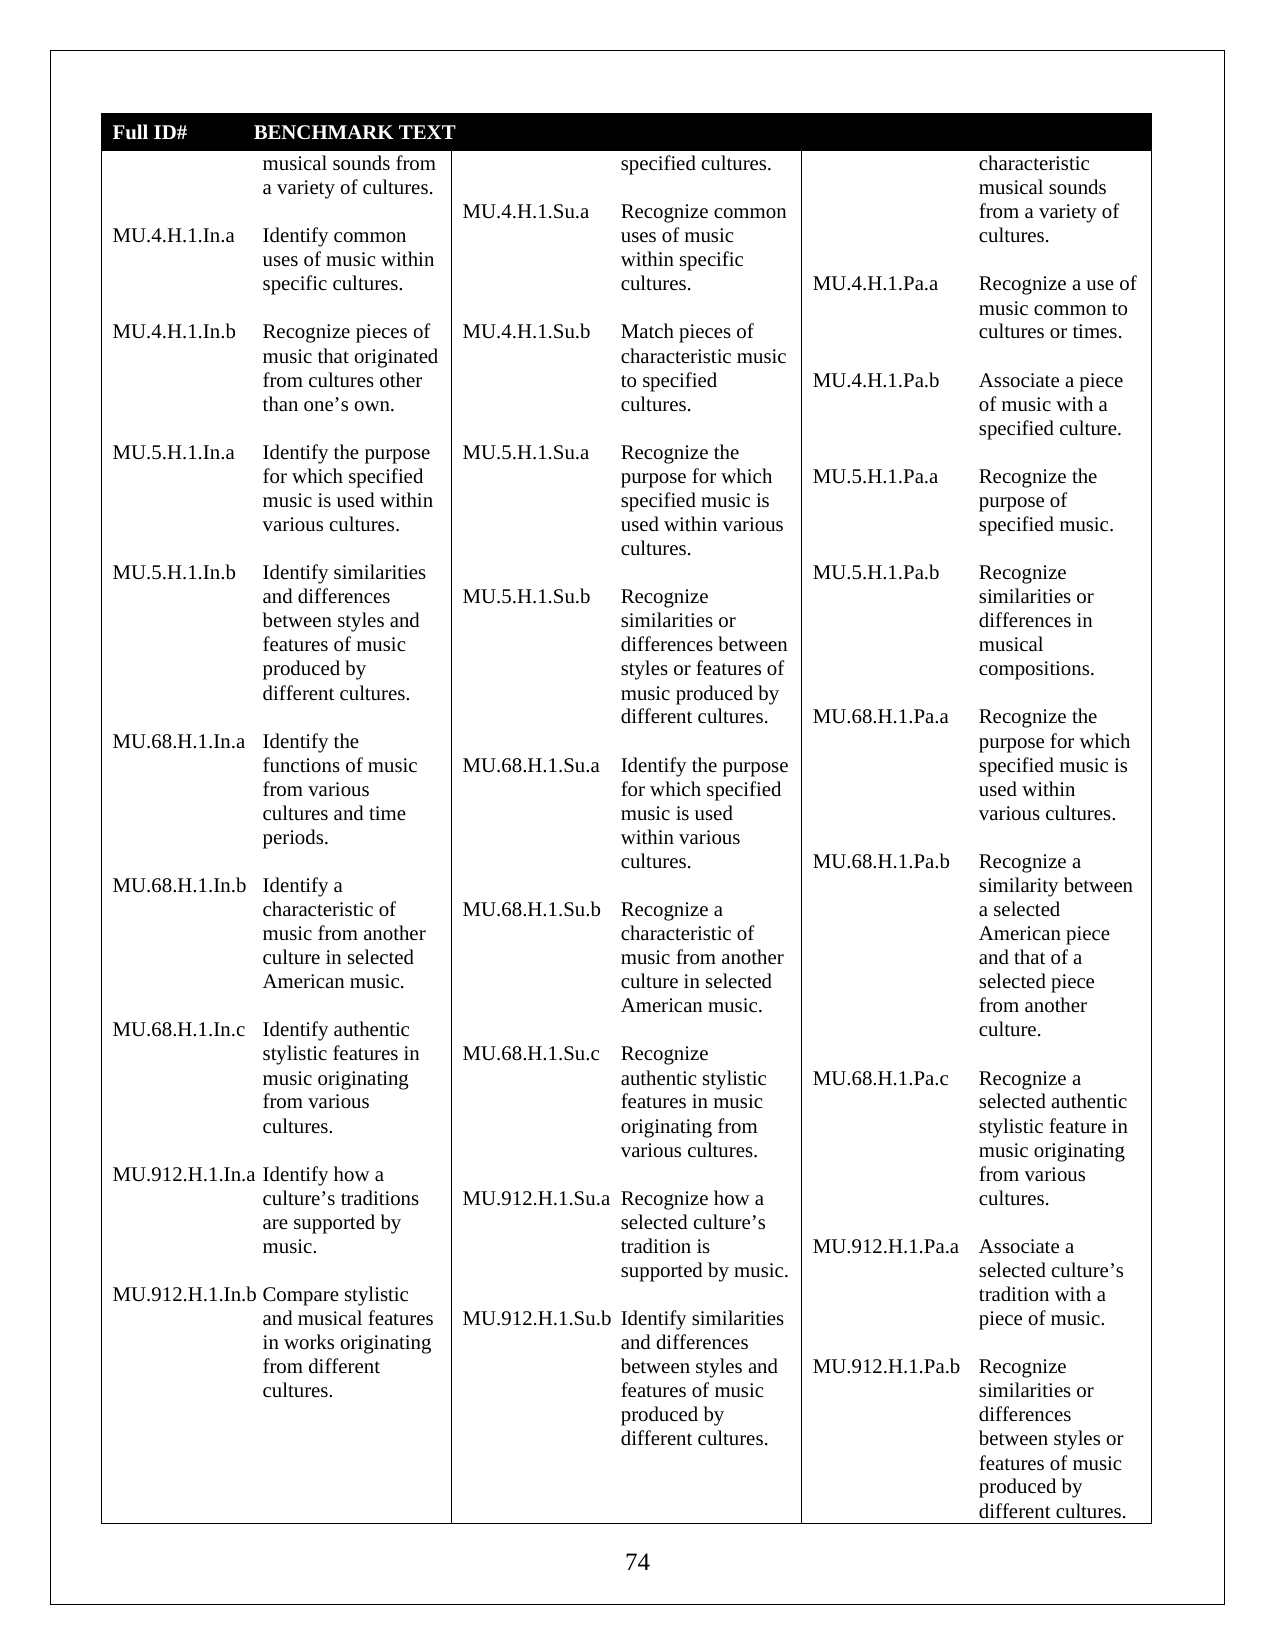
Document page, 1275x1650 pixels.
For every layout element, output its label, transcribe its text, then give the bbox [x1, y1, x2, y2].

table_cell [802, 151, 1151, 1523]
table_header Full ID# [102, 114, 242, 150]
table_header BENCHMARK TEXT [243, 114, 1151, 150]
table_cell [452, 151, 801, 1523]
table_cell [102, 151, 451, 1523]
